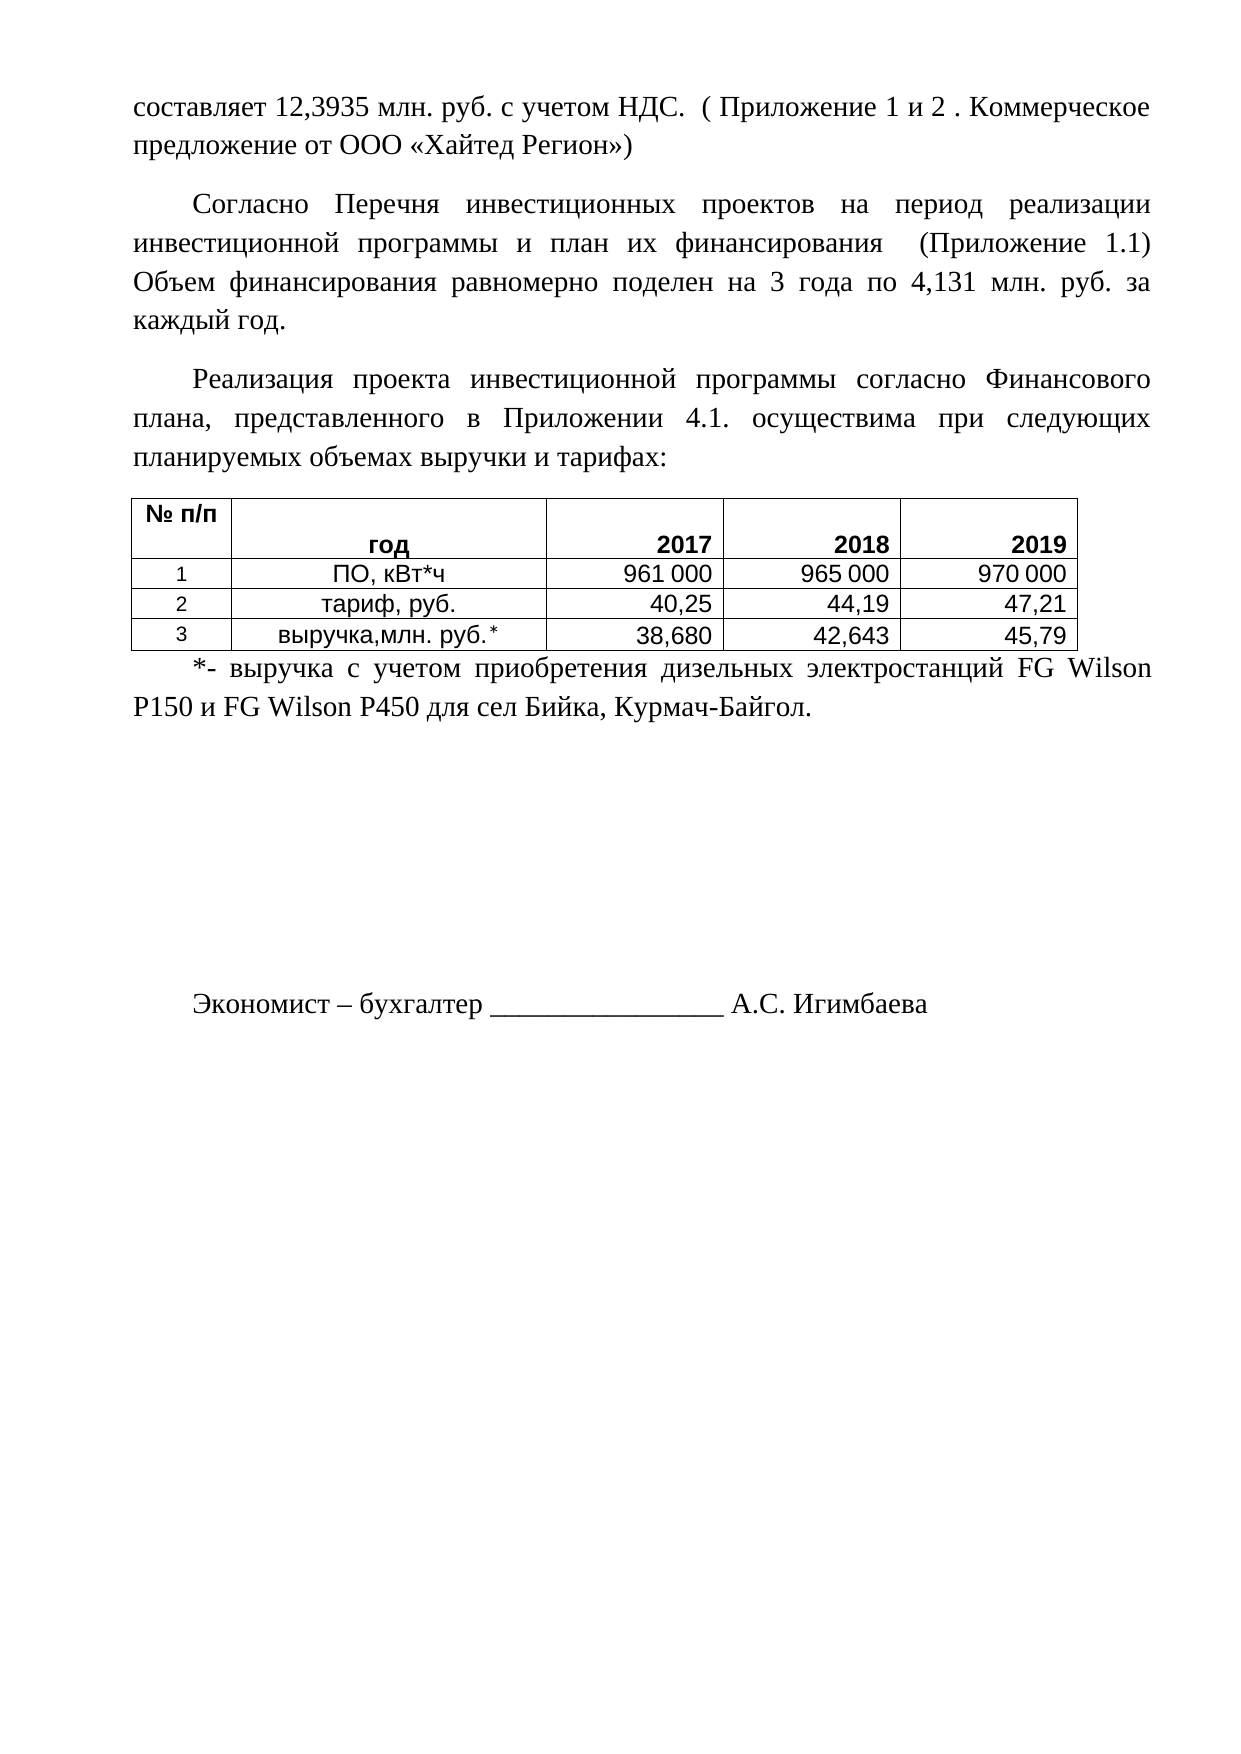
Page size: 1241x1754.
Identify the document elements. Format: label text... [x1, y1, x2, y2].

text Согласно Перечня инвестиционных проектов на период реализации инвестиционной программы и план их финансирования (Приложение 1.1) Объем финансирования равномерно поделен на 3 года по 4,131 млн. руб. за каждый год. [133, 187, 1152, 336]
table_header год [232, 499, 546, 558]
table_cell ПО, кВт*ч [232, 559, 546, 588]
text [133, 89, 1152, 161]
table_cell выручка,млн. руб.* [232, 619, 546, 649]
table_header 2018 [724, 499, 900, 558]
table_cell 1 [132, 559, 231, 588]
table_cell 40,25 [547, 589, 723, 618]
table_cell 2 [132, 589, 231, 618]
table_cell 3 [132, 619, 231, 649]
table_header 2017 [547, 499, 723, 558]
table_cell 45,79 [901, 619, 1077, 649]
table_cell 44,19 [724, 589, 900, 618]
text Экономист – бухгалтер ________________ А.С. Игимбаева [133, 986, 1152, 1019]
table_header № п/п [132, 499, 231, 558]
table_header 2019 [901, 499, 1077, 558]
table_cell 965 000 [724, 559, 900, 588]
table_cell 42,643 [724, 619, 900, 649]
table_cell 38,680 [547, 619, 723, 649]
table_cell 970 000 [901, 559, 1077, 588]
table_cell 47,21 [901, 589, 1077, 618]
text *- выручка с учетом приобретения дизельных электростанций FG Wilson P150 и FG Wilson P450 для сел Бийка, Курмач-Байгол. [133, 651, 1152, 723]
text Реализация проекта инвестиционной программы согласно Финансового плана, представленного в Приложении 4.1. осуществима при следующих планируемых объемах выручки и тарифах: [133, 362, 1152, 472]
table_cell 961 000 [547, 559, 723, 588]
table_cell тариф, руб. [232, 589, 546, 618]
